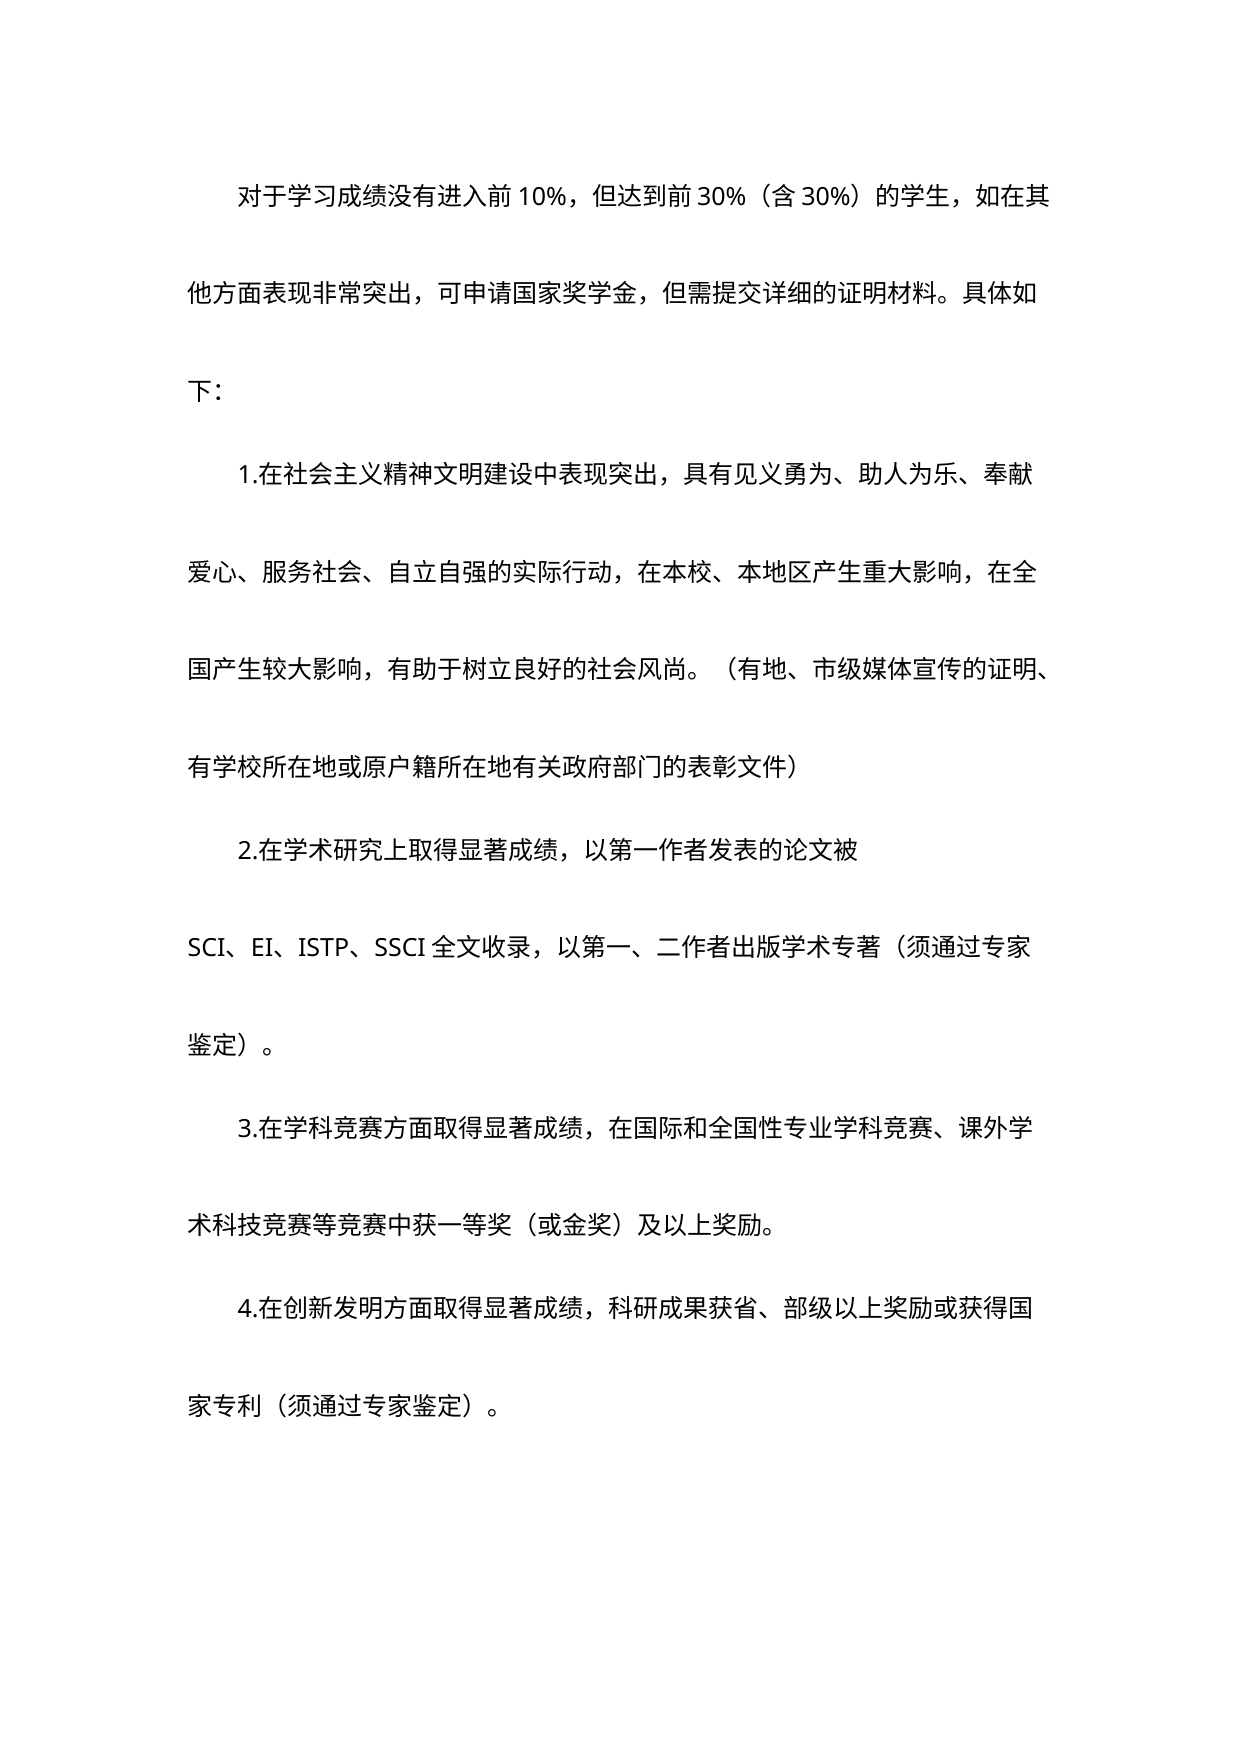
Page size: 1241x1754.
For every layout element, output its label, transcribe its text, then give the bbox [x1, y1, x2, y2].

text 3.在学科竞赛方面取得显著成绩，在国际和全国性专业学科竞赛、课外学术科技竞赛等竞赛中获一等奖（或金奖）及以上奖励。 [187, 1094, 1053, 1256]
text 对于学习成绩没有进入前10%，但达到前30%（含30%）的学生，如在其他方面表现非常突出，可申请国家奖学金，但需提交详细的证明材料。具体如下： [187, 162, 1053, 422]
text 4.在创新发明方面取得显著成绩，科研成果获省、部级以上奖励或获得国家专利（须通过专家鉴定）。 [187, 1274, 1053, 1437]
text 2.在学术研究上取得显著成绩，以第一作者发表的论文被SCI、EI、ISTP、SSCI全文收录，以第一、二作者出版学术专著（须通过专家鉴定）。 [187, 816, 1053, 1076]
text 1.在社会主义精神文明建设中表现突出，具有见义勇为、助人为乐、奉献爱心、服务社会、自立自强的实际行动，在本校、本地区产生重大影响，在全国产生较大影响，有助于树立良好的社会风尚。（有地、市级媒体宣传的证明、有学校所在地或原户籍所在地有关政府部门的表彰文件） [187, 440, 1053, 798]
